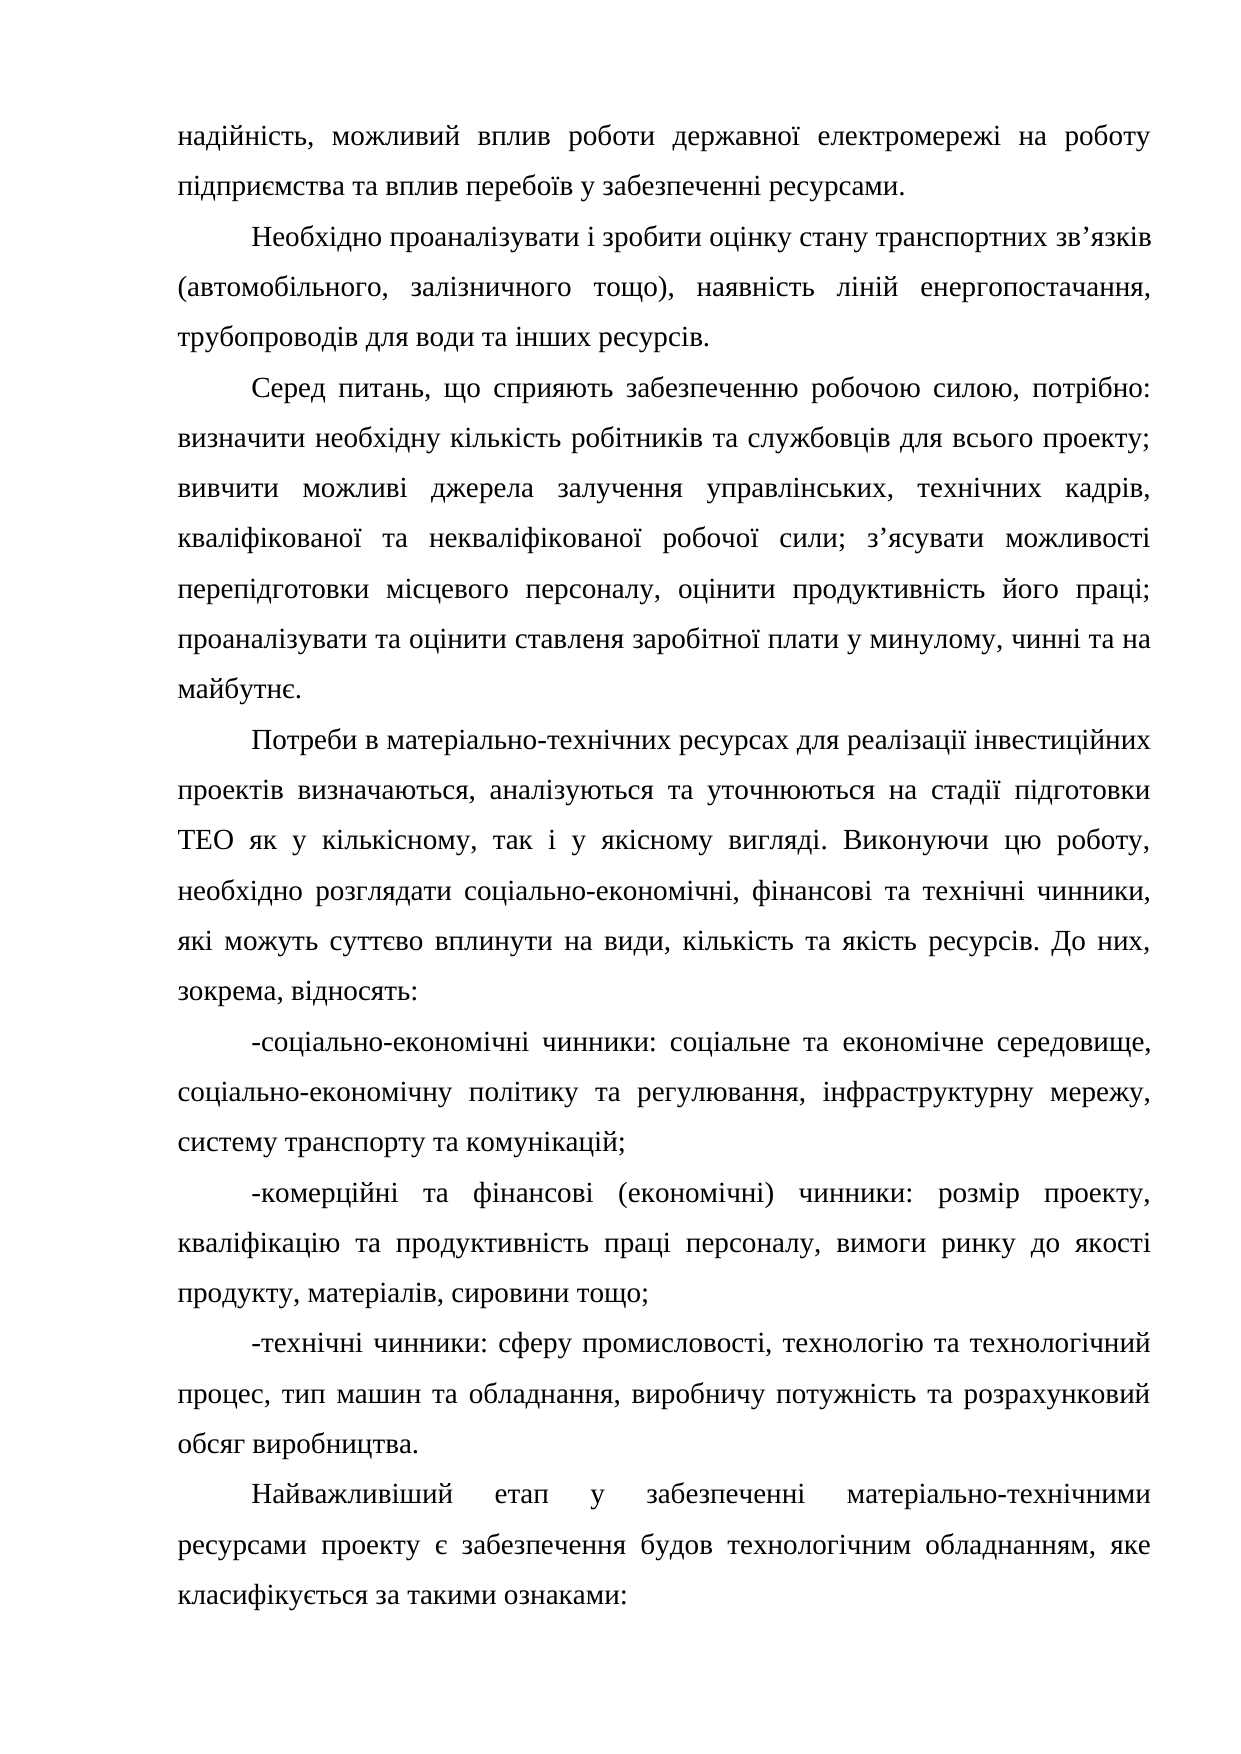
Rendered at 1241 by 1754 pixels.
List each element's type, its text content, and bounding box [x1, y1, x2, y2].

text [177, 118, 1152, 202]
text Серед питань, що сприяють забезпеченню робочою силою, потрібно: визначити необхідну кількість робітників та службовців для всього проекту; вивчити можливі джерела залучення управлінських, технічних кадрів, кваліфікованої та некваліфікованої робочої сили; з’ясувати можливості перепідготовки місцевого персоналу, оцінити продуктивність його праці; проаналізувати та оцінити ставленя заробітної плати у минулому, чинні та на майбутнє. [177, 370, 1152, 705]
text -технічні чинники: сферу промисловості, технологію та технологічний процес, тип машин та обладнання, виробничу потужність та розрахунковий обсяг виробництва. [177, 1326, 1152, 1460]
text Необхідно проаналізувати і зробити оцінку стану транспортних зв’язків (автомобільного, залізничного тощо), наявність ліній енергопостачання, трубопроводів для води та інших ресурсів. [177, 219, 1152, 353]
text Найважливіший етап у забезпеченні матеріально-технічними ресурсами проекту є забезпечення будов технологічним обладнанням, яке класифікується за такими ознаками: [177, 1477, 1152, 1611]
text Потреби в матеріально-технічних ресурсах для реалізації інвестиційних проектів визначаються, аналізуються та уточнюються на стадії підготовки ТЕО як у кількісному, так і у якісному вигляді. Виконуючи цю роботу, необхідно розглядати соціально-економічні, фінансові та технічні чинники, які можуть суттєво вплинути на види, кількість та якість ресурсів. До них, зокрема, відносять: [177, 722, 1152, 1007]
text -соціально-економічні чинники: соціальне та економічне середовище, соціально-економічну політику та регулювання, інфраструктурну мережу, систему транспорту та комунікацій; [177, 1024, 1152, 1158]
text -комерційні та фінансові (економічні) чинники: розмір проекту, кваліфікацію та продуктивність праці персоналу, вимоги ринку до якості продукту, матеріалів, сировини тощо; [177, 1175, 1152, 1309]
